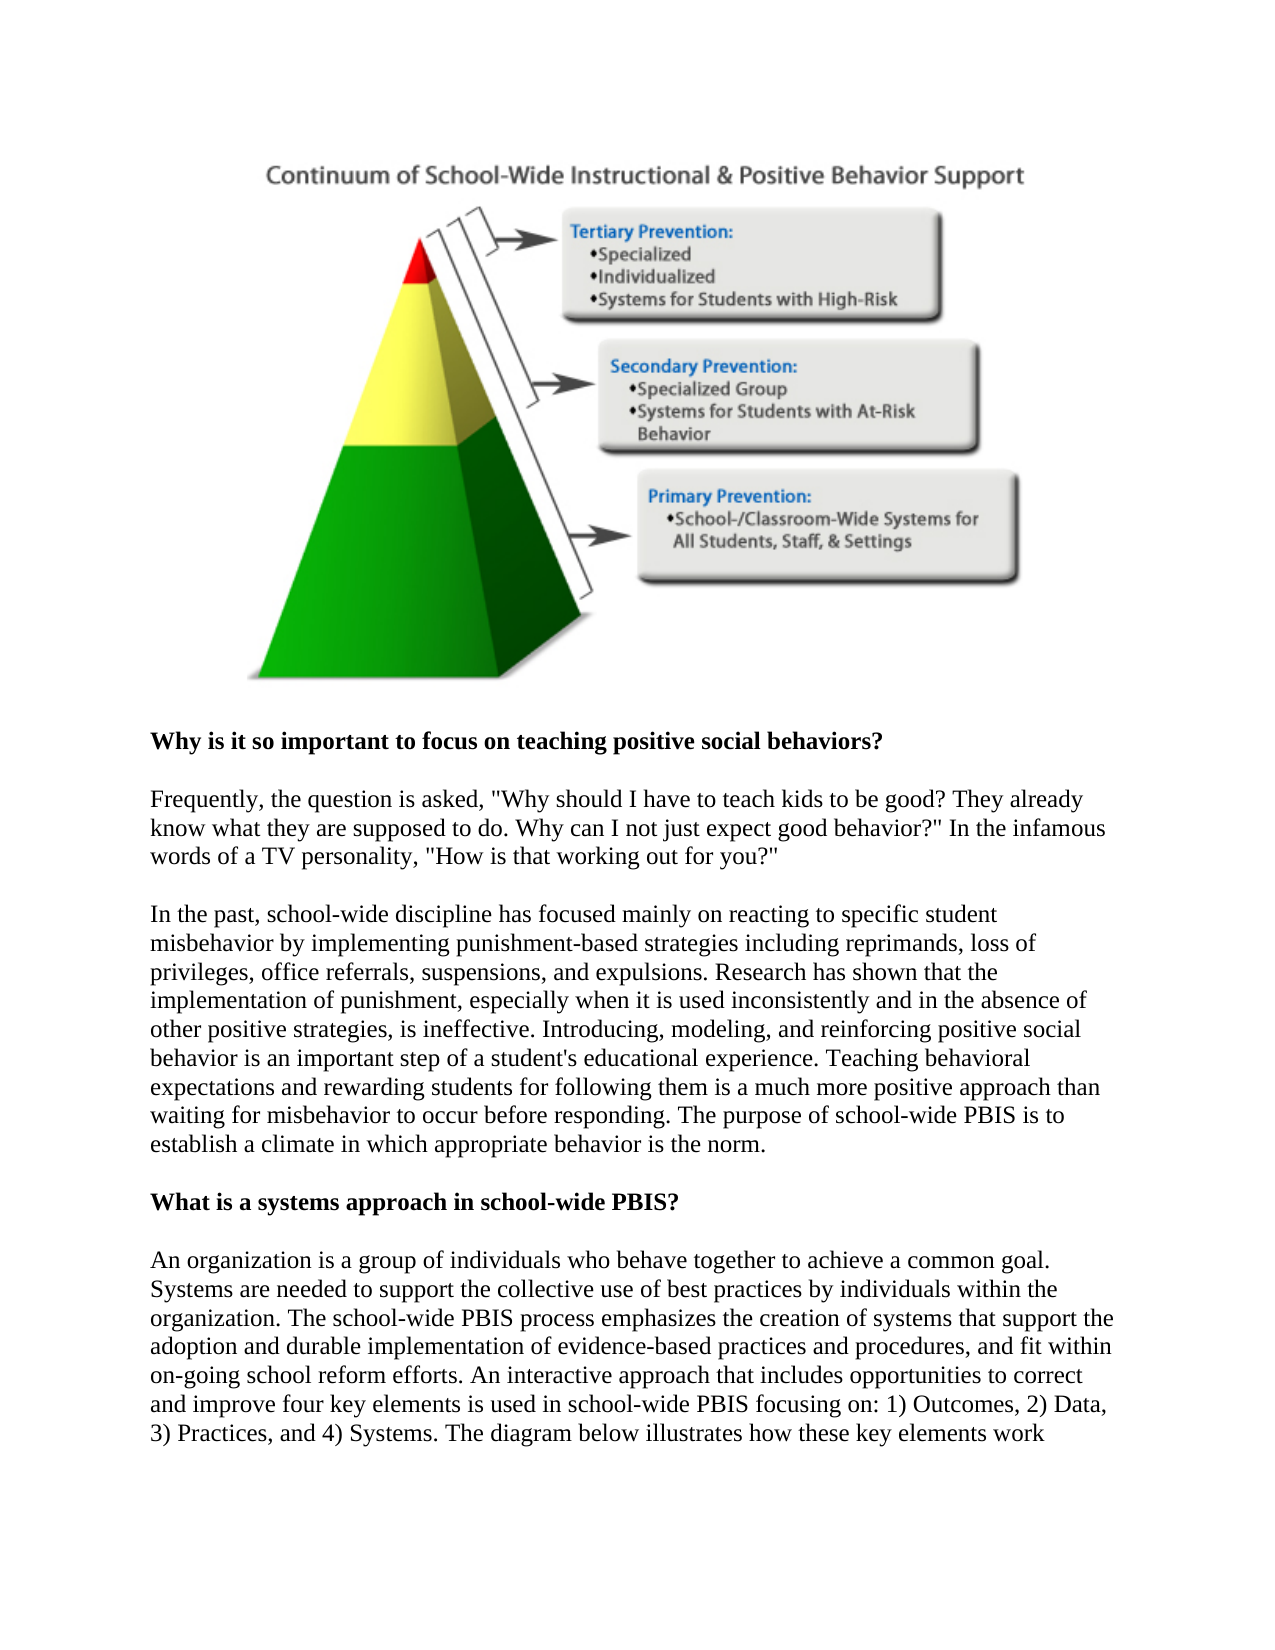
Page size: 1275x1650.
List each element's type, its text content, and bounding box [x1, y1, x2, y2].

picture [246, 150, 1029, 697]
text What is a systems approach in school-wide PBIS? [150, 1187, 1125, 1216]
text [150, 1245, 1125, 1446]
text Why is it so important to focus on teaching positive social behaviors? [150, 726, 1125, 755]
text Frequently, the question is asked, "Why should I have to teach kids to be good? They already know what they are supposed to do. Why can I not just expect good behavior?" In the infamous words of a TV personality, "How is that working out for you?" [150, 784, 1125, 870]
text In the past, school-wide discipline has focused mainly on reacting to specific student misbehavior by implementing punishment-based strategies including reprimands, loss of privileges, office referrals, suspensions, and expulsions. Research has shown that the implementation of punishment, especially when it is used inconsistently and in the absence of other positive strategies, is ineffective. Introducing, modeling, and reinforcing positive social behavior is an important step of a student's educational experience. Teaching behavioral expectations and rewarding students for following them is a much more positive approach than waiting for misbehavior to occur before responding. The purpose of school-wide PBIS is to establish a climate in which appropriate behavior is the norm. [150, 899, 1125, 1158]
